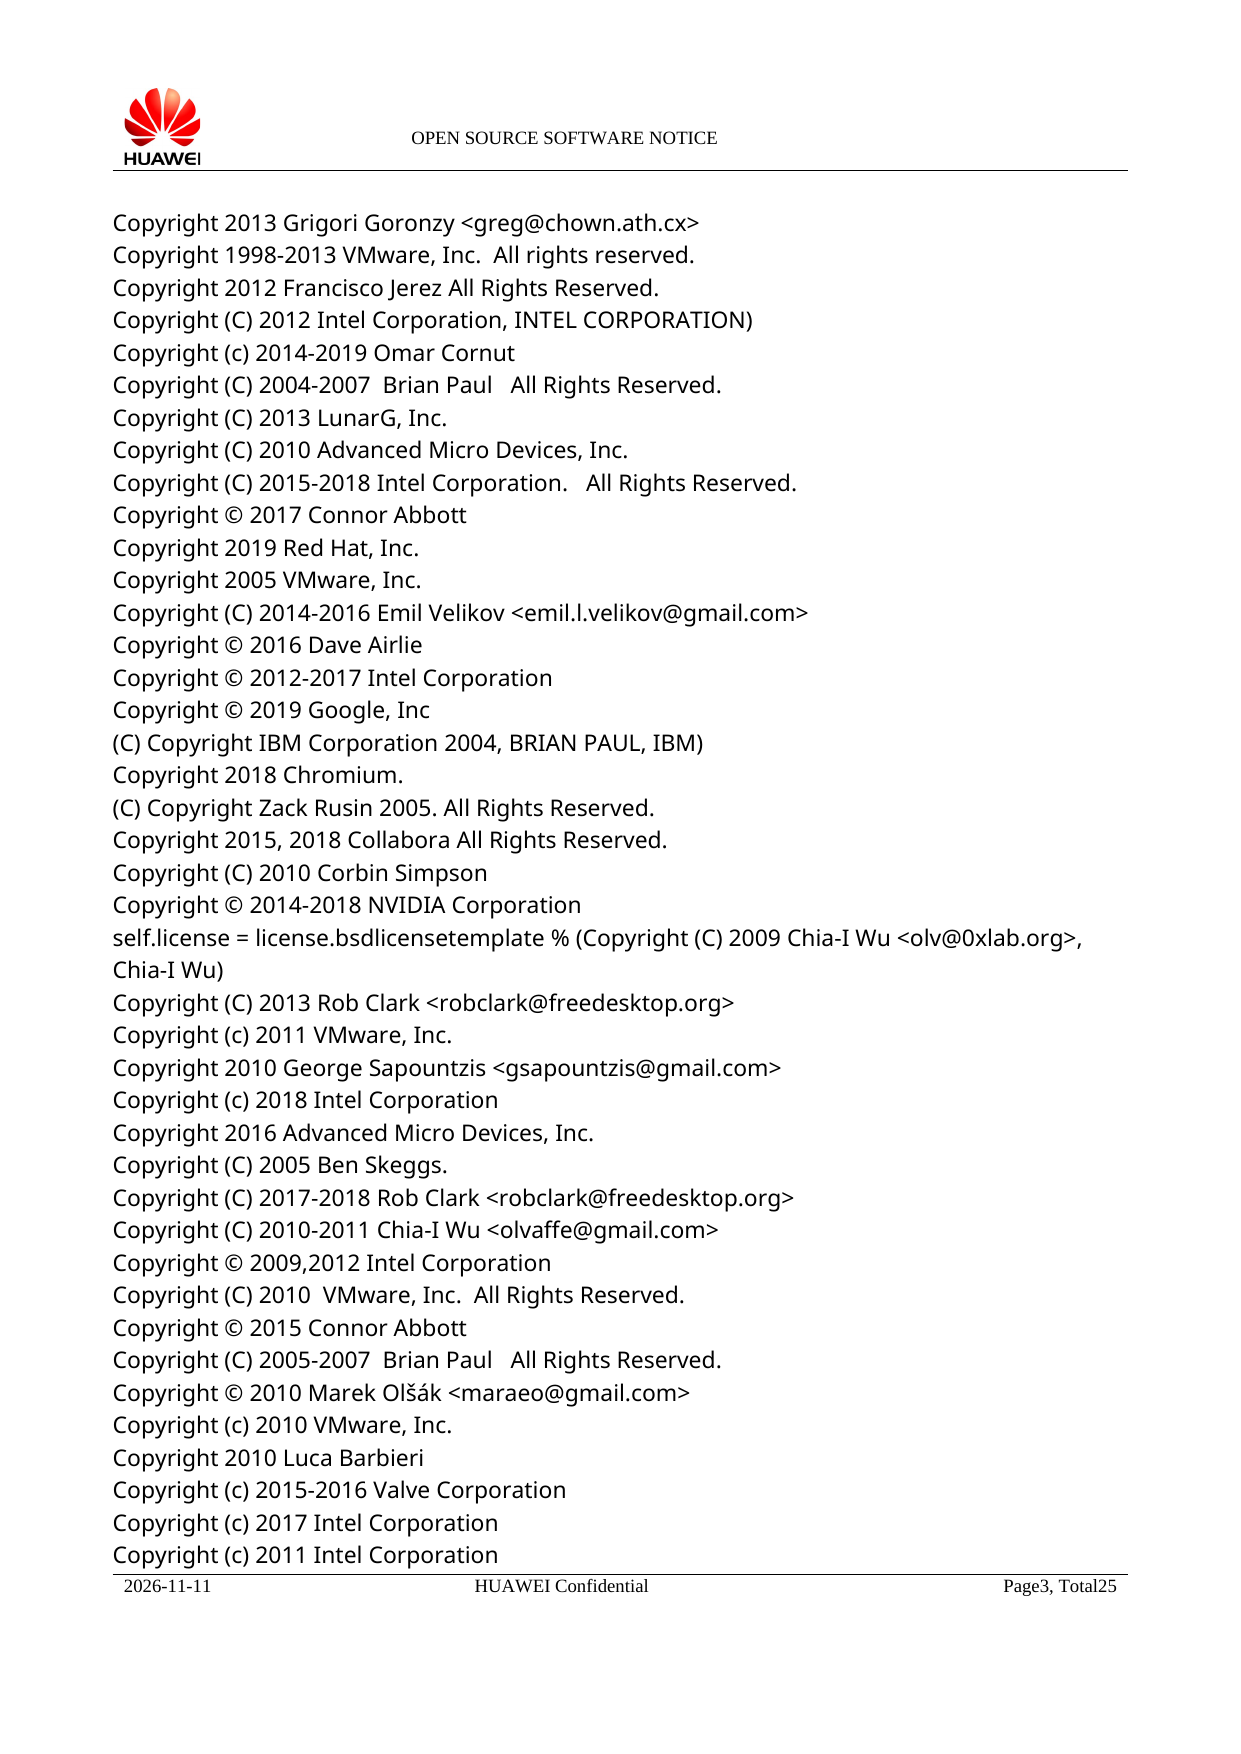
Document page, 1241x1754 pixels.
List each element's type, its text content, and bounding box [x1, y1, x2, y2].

picture [124, 88, 201, 165]
